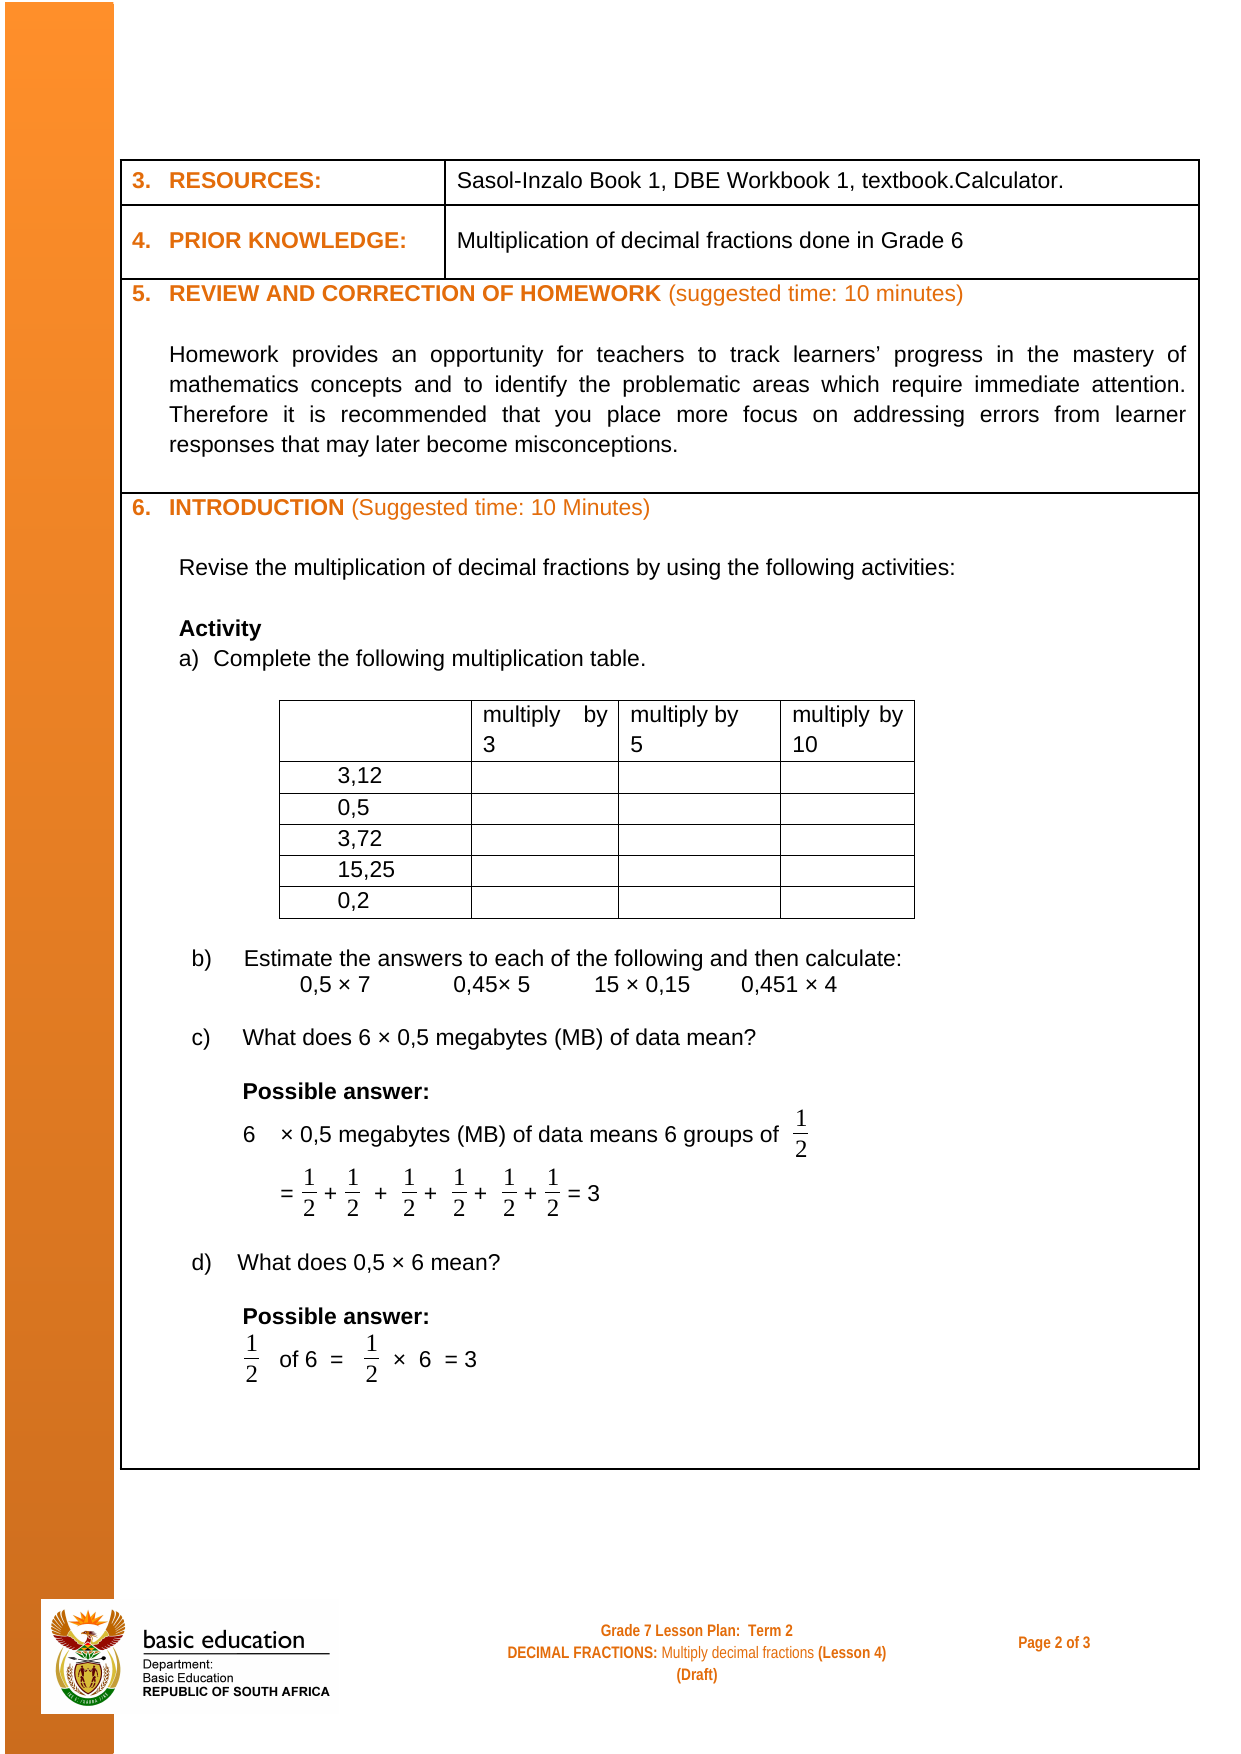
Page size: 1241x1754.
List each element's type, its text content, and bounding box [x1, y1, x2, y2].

table_cell REVIEW AND CORRECTION OF HOMEWORK (suggested time: 10 minutes) Homework provides an opportunity for teachers to track learners’ progress in the mastery of mathematics concepts and to identify the problematic areas which require immediate attention. Therefore it is recommended that you place more focus on addressing errors from learner responses that may later become misconceptions. [122, 280, 1198, 492]
table_header Sasol-Inzalo Book 1, DBE Workbook 1, textbook.Calculator. [446, 161, 1198, 204]
picture [41, 1599, 339, 1714]
table_header RESOURCES: [122, 161, 444, 204]
table_cell Multiplication of decimal fractions done in Grade 6 [446, 206, 1198, 278]
table_cell INTRODUCTION (Suggested time: 10 Minutes) Revise the multiplication of decimal fractions by using the following activities: Activity Complete the following multiplication table. b) Estimate the answers to each of the following and then calculate: 0,5 × 7 0,45× 5 15 × 0,15 0,451 × 4 c) What does 6 × 0,5 megabytes (MB) of data mean? Possible answer: × 0,5 megabytes (MB) of data means 6 groups of = + + + + + = 3 d) What does 0,5 × 6 mean? Possible answer: of 6 = × 6 = 3 [122, 494, 1198, 1468]
table_cell PRIOR KNOWLEDGE: [122, 206, 444, 278]
